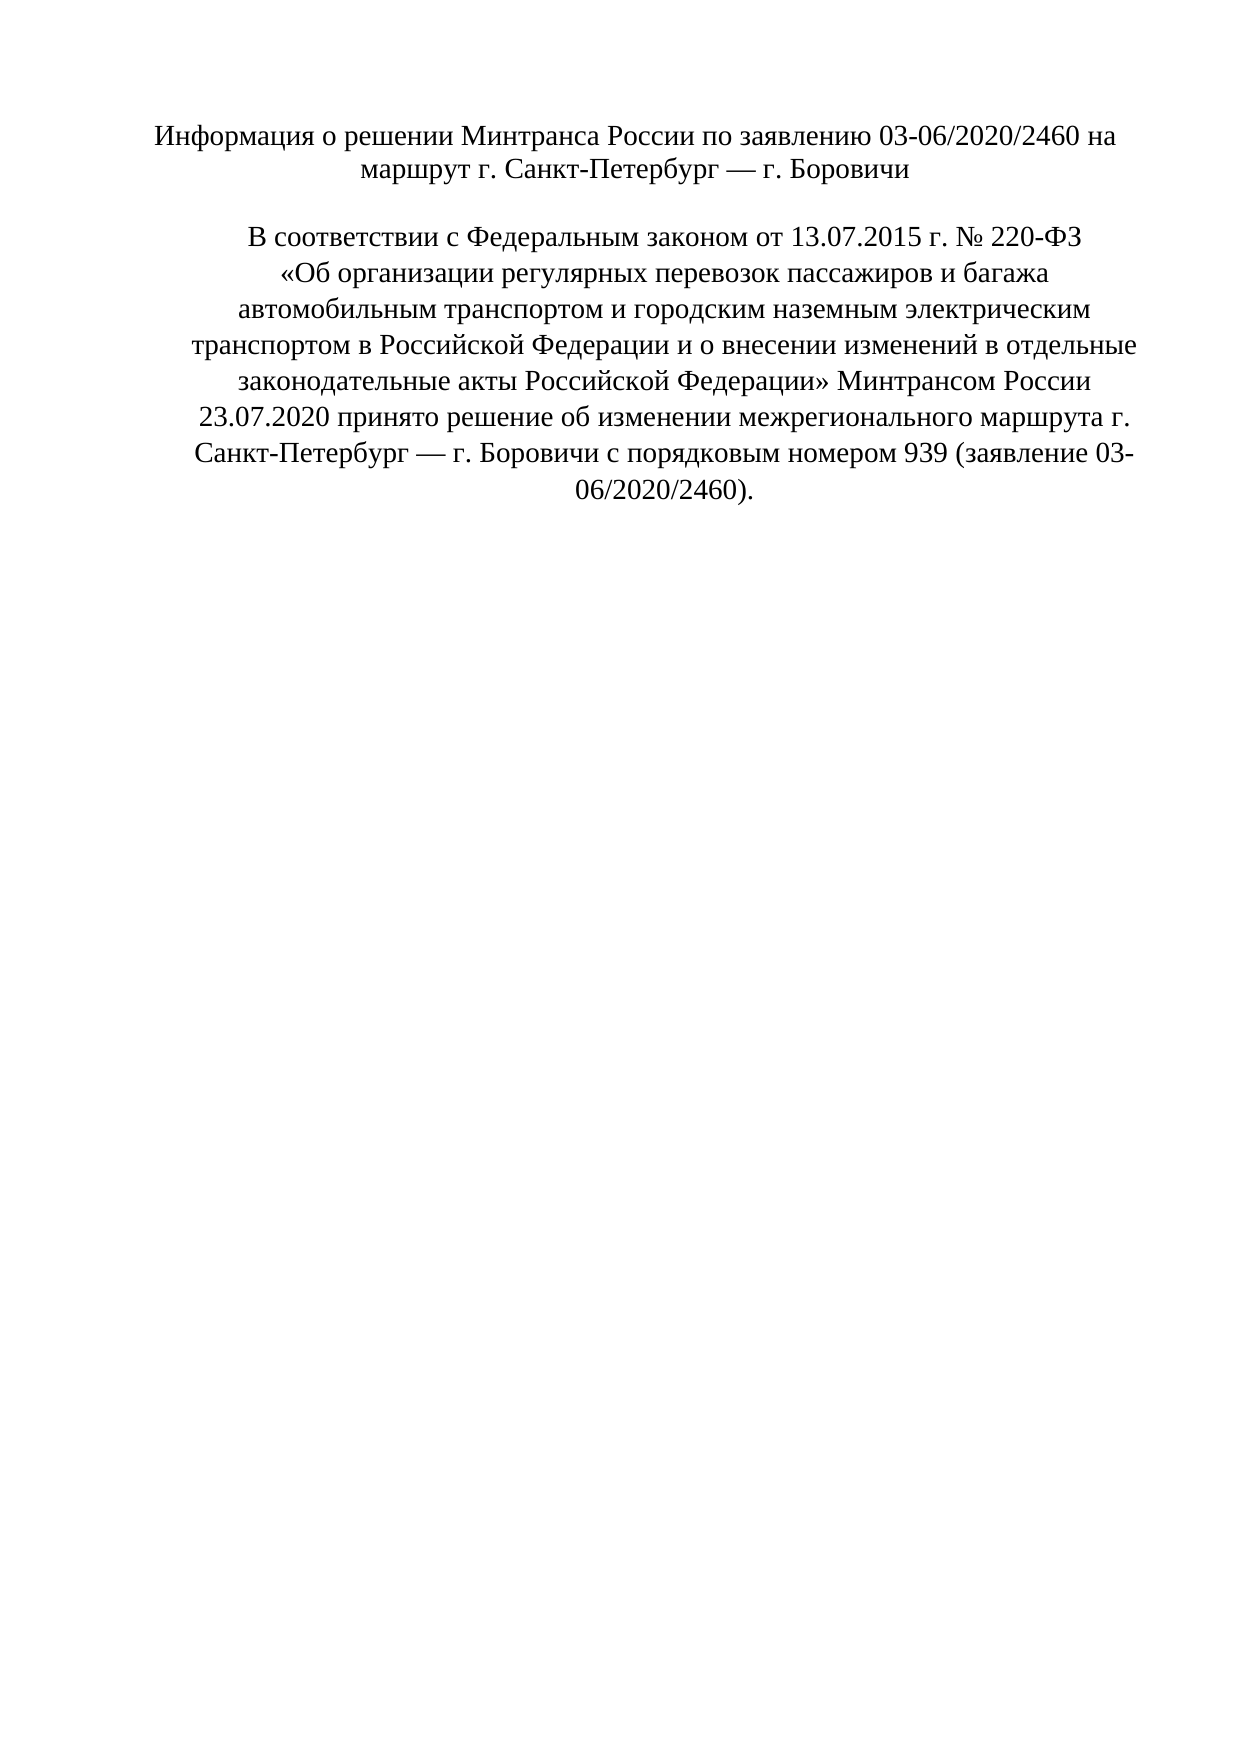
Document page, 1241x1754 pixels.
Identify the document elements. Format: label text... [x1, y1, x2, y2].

text Информация о решении Минтранса России по заявлению 03-06/2020/2460 на маршрут г. Санкт-Петербург — г. Боровичи [118, 118, 1152, 185]
text В соответствии с Федеральным законом от 13.07.2015 г. № 220-ФЗ «Об организации регулярных перевозок пассажиров и багажа автомобильным транспортом и городским наземным электрическим транспортом в Российской Федерации и о внесении изменений в отдельные законодательные акты Российской Федерации» Минтрансом России 23.07.2020 принято решение об изменении межрегионального маршрута г. Санкт-Петербург — г. Боровичи с порядковым номером 939 (заявление 03-06/2020/2460). [177, 219, 1152, 505]
